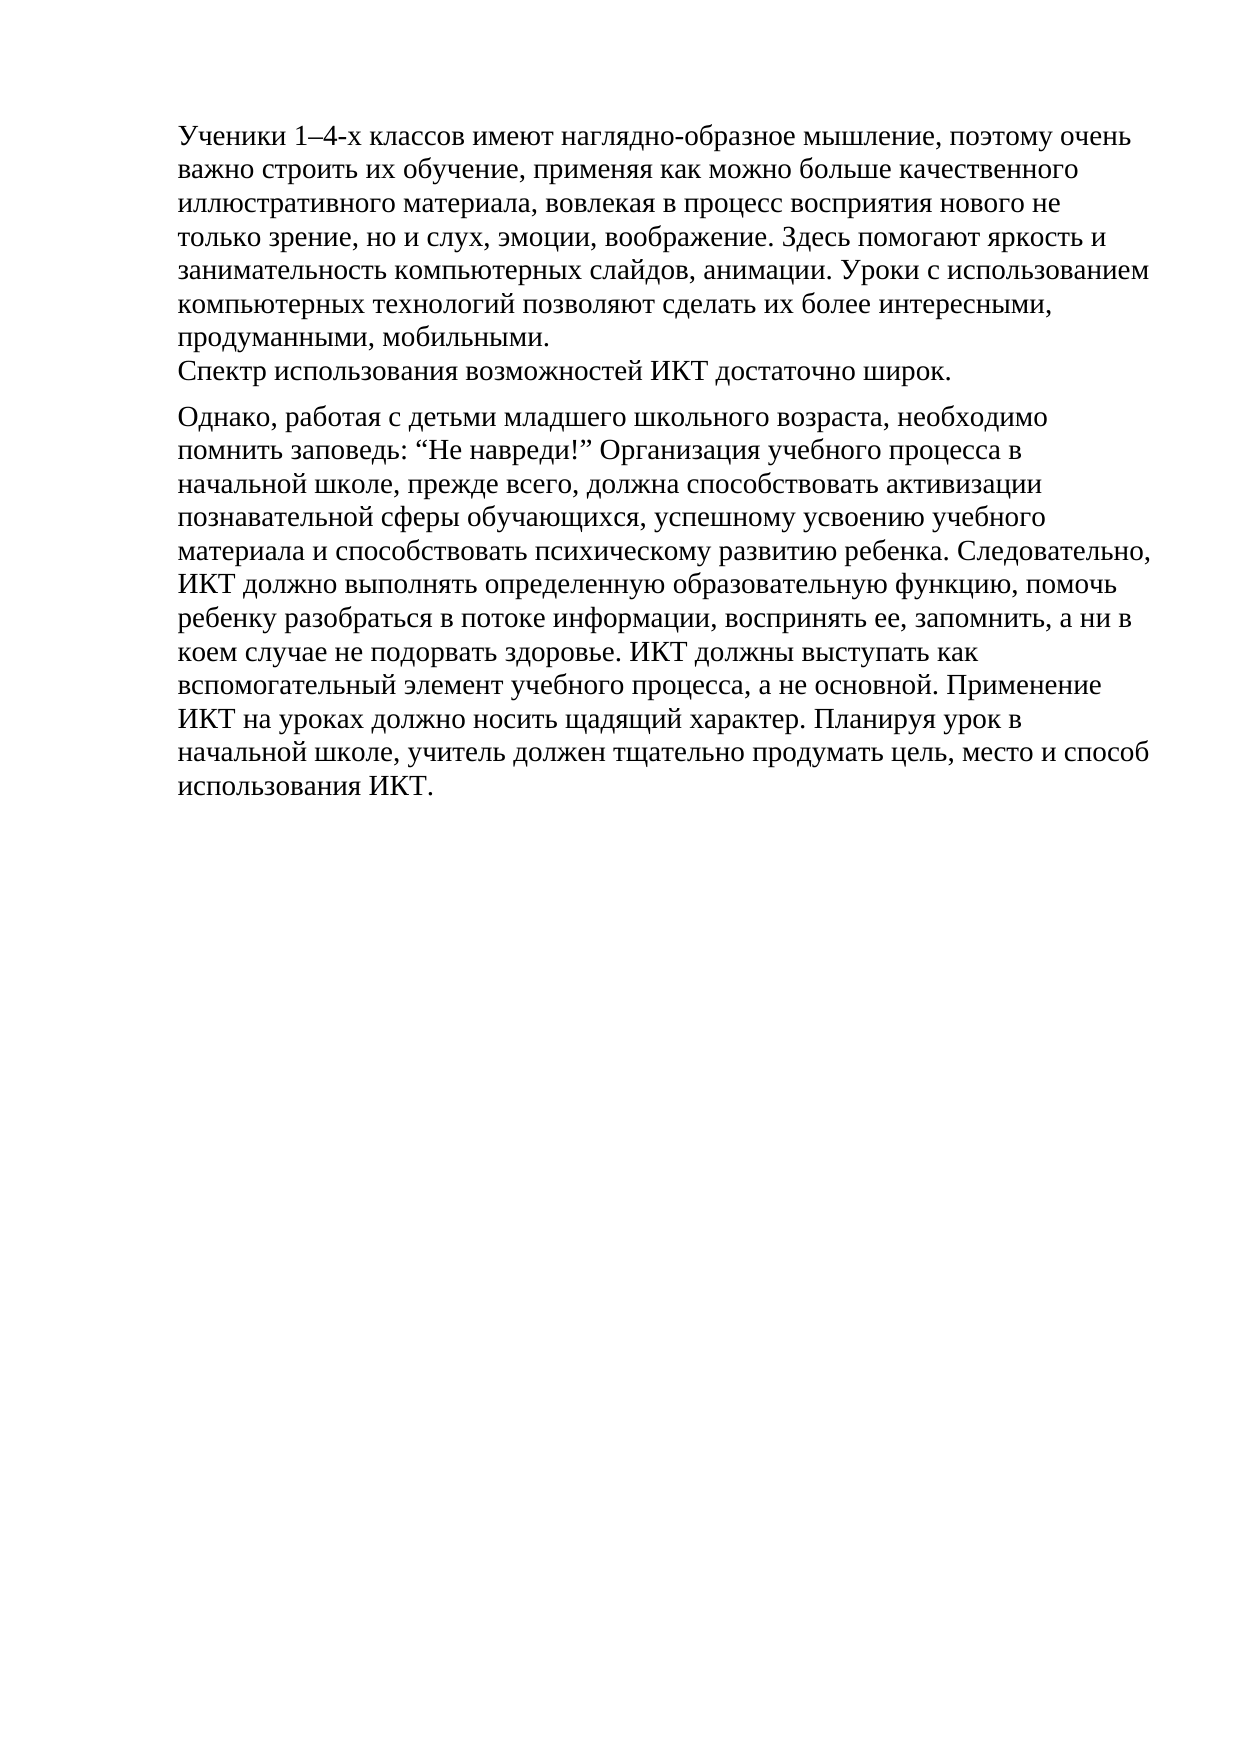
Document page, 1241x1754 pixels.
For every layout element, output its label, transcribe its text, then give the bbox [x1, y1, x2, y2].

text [177, 118, 1152, 386]
text Однако, работая с детьми младшего школьного возраста, необходимо помнить заповедь: “Не навреди!” Организация учебного процесса в начальной школе, прежде всего, должна способствовать активизации познавательной сферы обучающихся, успешному усвоению учебного материала и способствовать психическому развитию ребенка. Следовательно, ИКТ должно выполнять определенную образовательную функцию, помочь ребенку разобраться в потоке информации, воспринять ее, запомнить, а ни в коем случае не подорвать здоровье. ИКТ должны выступать как вспомогательный элемент учебного процесса, а не основной. Применение ИКТ на уроках должно носить щадящий характер. Планируя урок в начальной школе, учитель должен тщательно продумать цель, место и способ использования ИКТ. [177, 399, 1152, 801]
